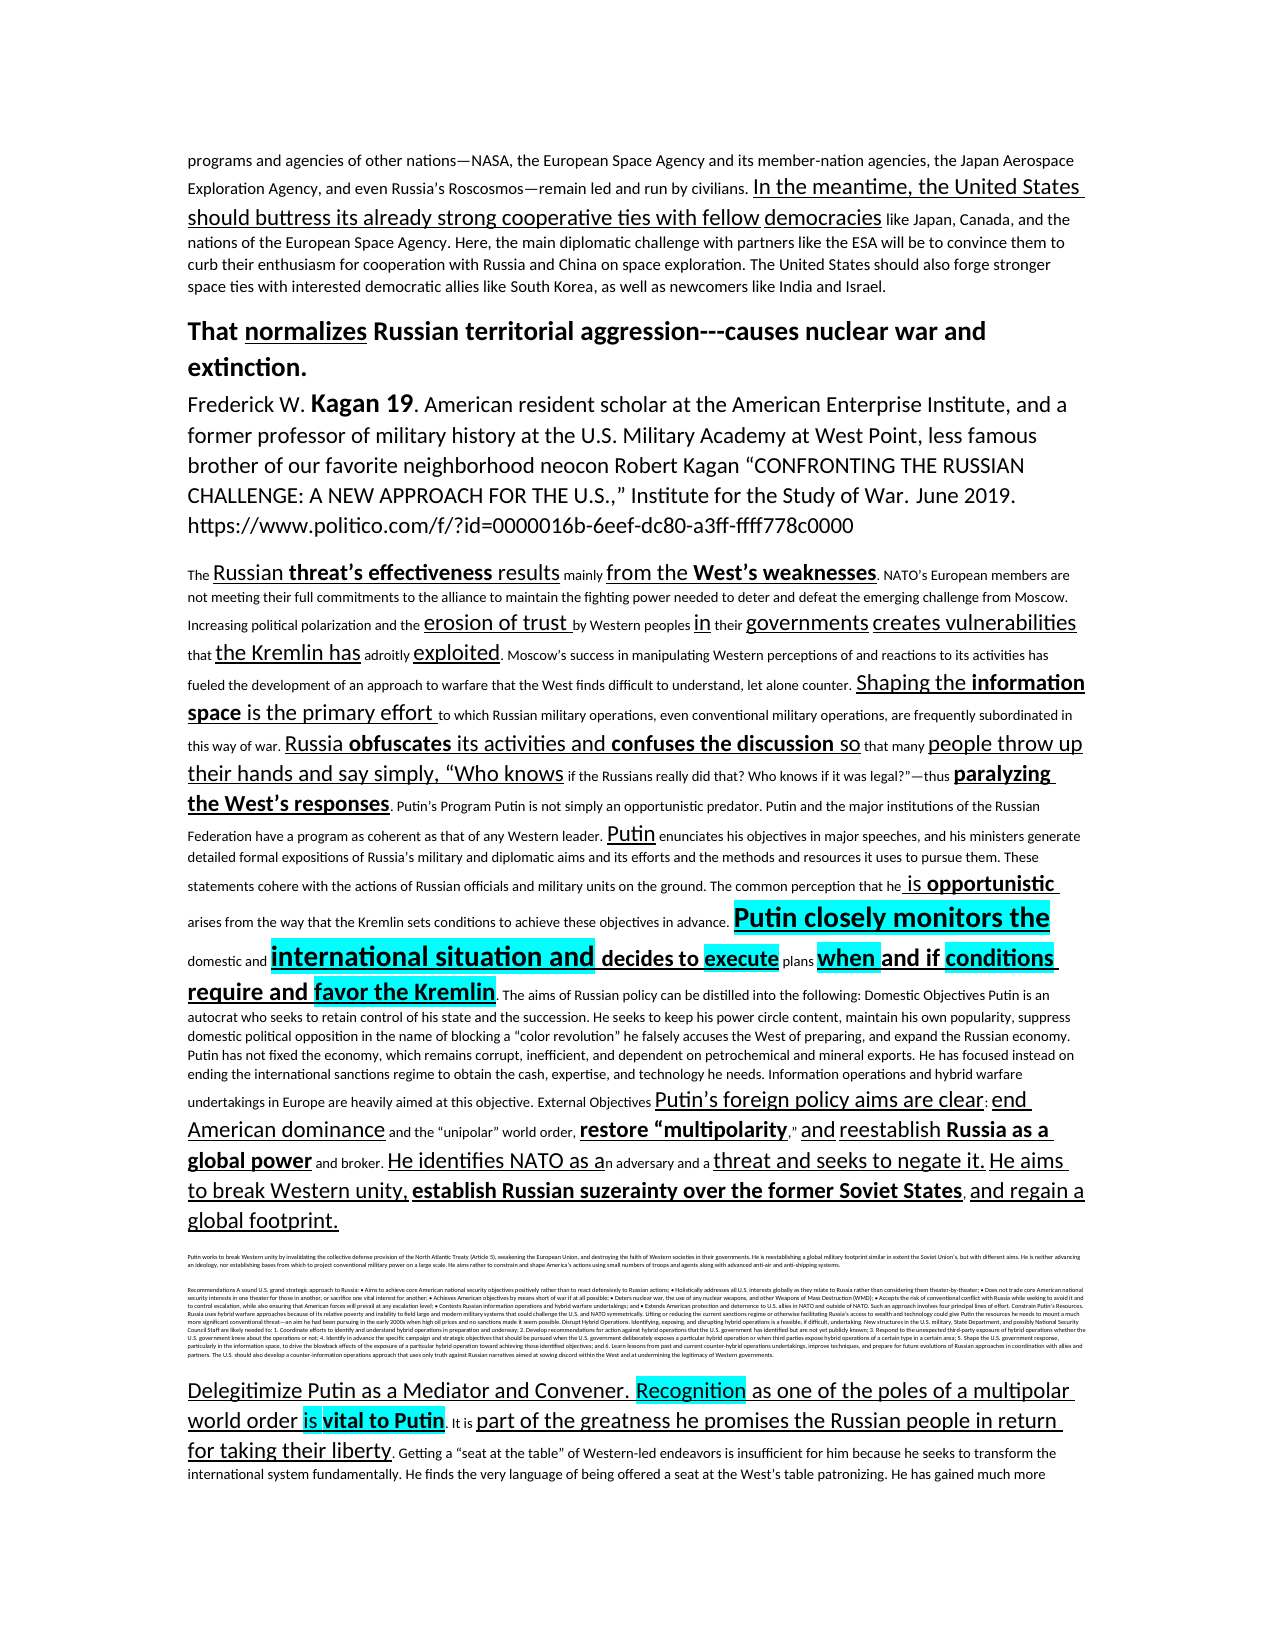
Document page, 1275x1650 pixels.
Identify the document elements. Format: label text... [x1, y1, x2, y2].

subtitle That normalizes Russian territorial aggression---causes nuclear war and extinction. [187, 314, 1087, 383]
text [187, 150, 1087, 296]
text The Russian threat’s effectiveness results mainly from the West’s weaknesses. NATO’s European members are not meeting their full commitments to the alliance to maintain the fighting power needed to deter and defeat the emerging challenge from Moscow. Increasing political polarization and the erosion of trust by Western peoples in their governments creates vulnerabilities that the Kremlin has adroitly exploited. Moscow’s success in manipulating Western perceptions of and reactions to its activities has fueled the development of an approach to warfare that the West finds difficult to understand, let alone counter. Shaping the information space is the primary effort to which Russian military operations, even conventional military operations, are frequently subordinated in this way of war. Russia obfuscates its activities and confuses the discussion so that many people throw up their hands and say simply, “Who knows if the Russians really did that? Who knows if it was legal?”—thus paralyzing the West’s responses. Putin’s Program Putin is not simply an opportunistic predator. Putin and the major institutions of the Russian Federation have a program as coherent as that of any Western leader. Putin enunciates his objectives in major speeches, and his ministers generate detailed formal expositions of Russia’s military and diplomatic aims and its efforts and the methods and resources it uses to pursue them. These statements cohere with the actions of Russian officials and military units on the ground. The common perception that he is opportunistic arises from the way that the Kremlin sets conditions to achieve these objectives in advance. Putin closely monitors the domestic and international situation and decides to execute plans when and if conditions require and favor the Kremlin. The aims of Russian policy can be distilled into the following: Domestic Objectives Putin is an autocrat who seeks to retain control of his state and the succession. He seeks to keep his power circle content, maintain his own popularity, suppress domestic political opposition in the name of blocking a “color revolution” he falsely accuses the West of preparing, and expand the Russian economy. Putin has not fixed the economy, which remains corrupt, inefficient, and dependent on petrochemical and mineral exports. He has focused instead on ending the international sanctions regime to obtain the cash, expertise, and technology he needs. Information operations and hybrid warfare undertakings in Europe are heavily aimed at this objective. External Objectives Putin’s foreign policy aims are clear: end American dominance and the “unipolar” world order, restore “multipolarity,” and reestablish Russia as a global power and broker. He identifies NATO as an adversary and a threat and seeks to negate it. He aims to break Western unity, establish Russian suzerainty over the former Soviet States, and regain a global footprint. [187, 558, 1087, 1234]
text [187, 1376, 1087, 1483]
text Frederick W. Kagan 19. American resident scholar at the American Enterprise Institute, and a former professor of military history at the U.S. Military Academy at West Point, less famous brother of our favorite neighborhood neocon Robert Kagan “CONFRONTING THE RUSSIAN CHALLENGE: A NEW APPROACH FOR THE U.S.,” Institute for the Study of War. June 2019. https://www.politico.com/f/?id=0000016b-6eef-dc80-a3ff-ffff778c0000 [187, 386, 1087, 540]
